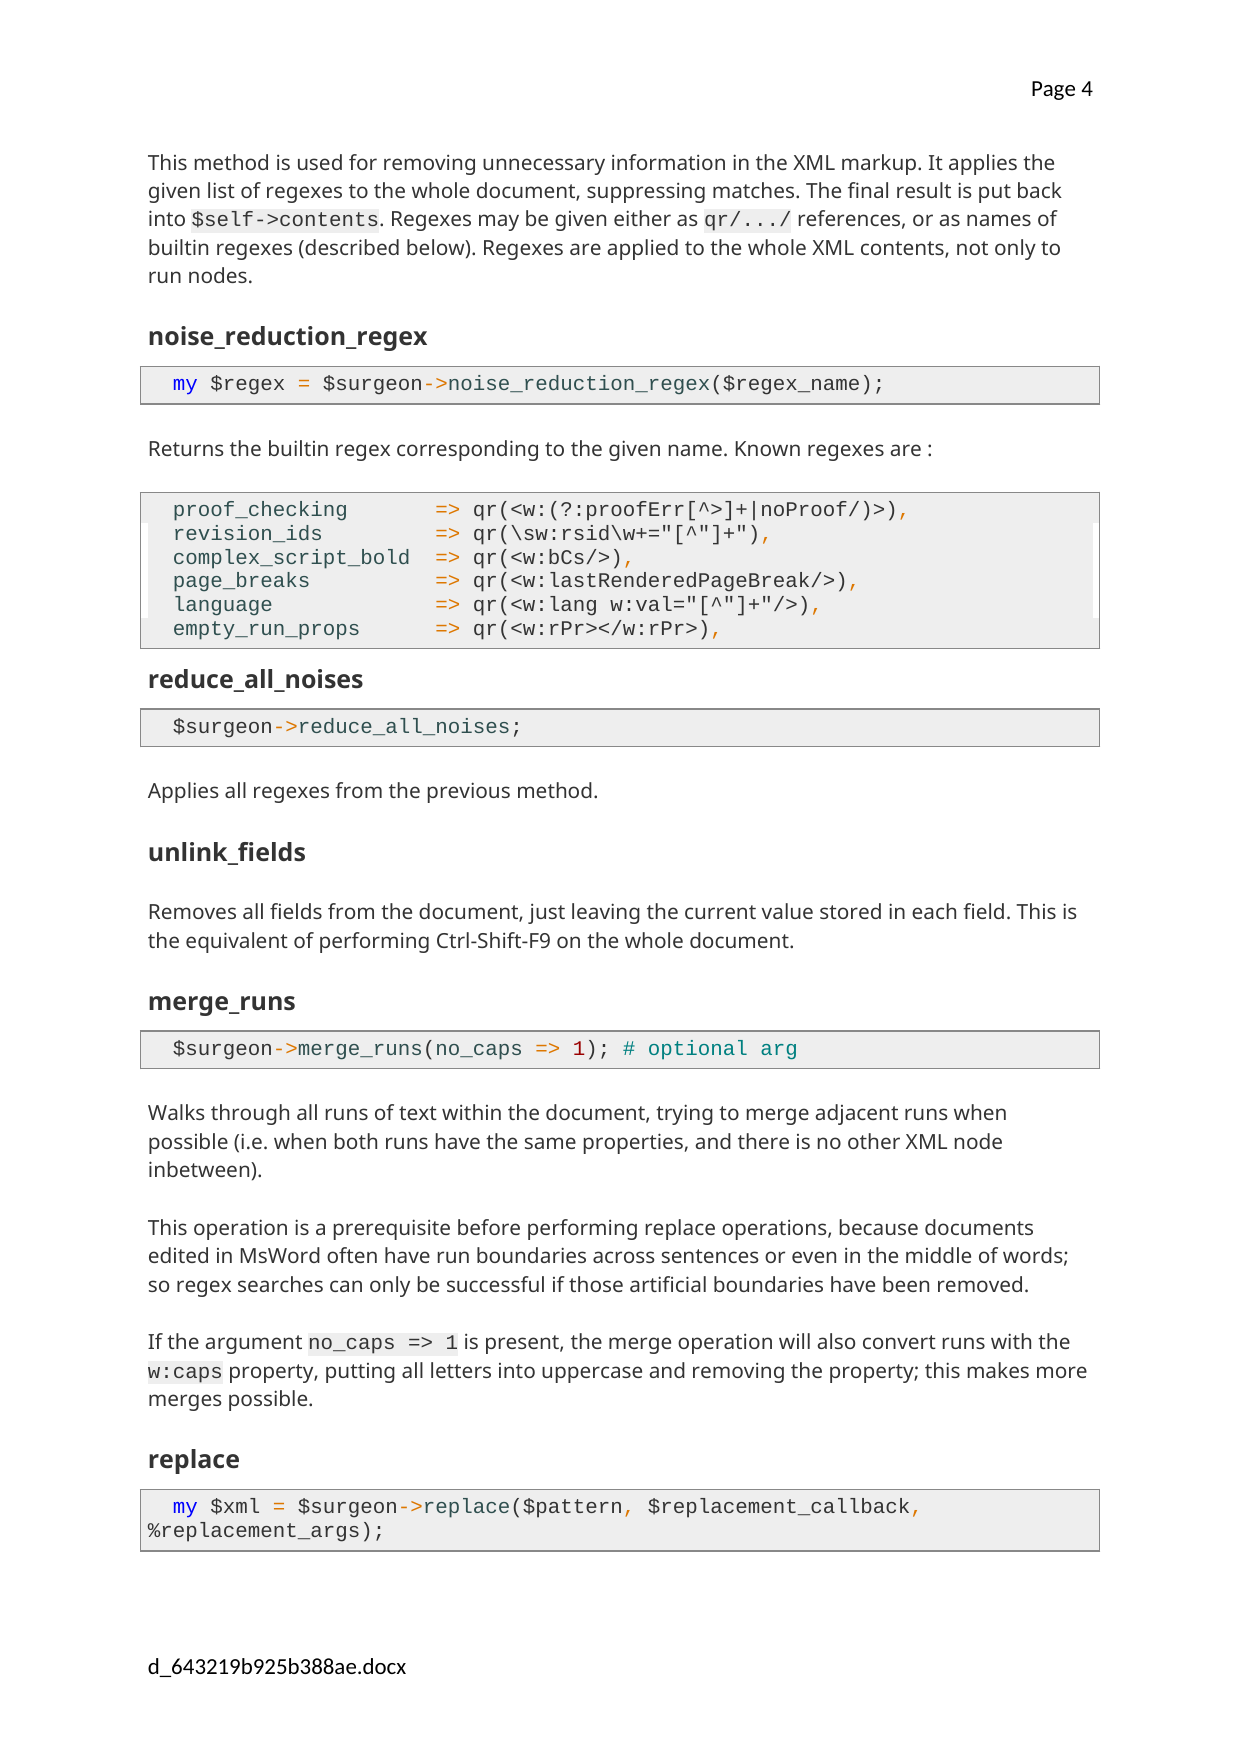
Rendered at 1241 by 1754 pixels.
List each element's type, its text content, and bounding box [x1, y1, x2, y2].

text This method is used for removing unnecessary information in the XML markup. It applies the given list of regexes to the whole document, suppressing matches. The final result is put back into $self->contents. Regexes may be given either as qr/.../ references, or as names of builtin regexes (described below). Regexes are applied to the whole XML contents, not only to run nodes. [148, 148, 1093, 290]
text complex_script_bold => qr(<w:bCs/>), [148, 547, 1093, 570]
text language => qr(<w:lang w:val="[^"]+"/>), [148, 594, 1093, 610]
text proof_checking => qr(<w:(?:proofErr[^>]+|noProof/)>), [141, 493, 1099, 523]
text my $xml = $surgeon->replace($pattern, $replacement_callback, %replacement_args); [141, 1490, 1099, 1550]
text merge_runs [148, 983, 1093, 1018]
text Removes all fields from the document, just leaving the current value stored in each field. This is the equivalent of performing Ctrl-Shift-F9 on the whole document. [148, 897, 1093, 954]
text Applies all regexes from the previous method. [148, 777, 1093, 805]
text unlink_fields [148, 834, 1093, 868]
text revision_ids => qr(\sw:rsid\w+="[^"]+"), [148, 523, 1093, 547]
text empty_run_props => qr(<w:rPr></w:rPr>), [141, 610, 1099, 648]
text Returns the builtin regex corresponding to the given name. Known regexes are : [148, 434, 1093, 462]
text $surgeon->reduce_all_noises; [141, 710, 1099, 746]
text replace [148, 1442, 1093, 1476]
text Walks through all runs of text within the document, trying to merge adjacent runs when possible (i.e. when both runs have the same properties, and there is no other XML node inbetween). [148, 1098, 1093, 1184]
text page_breaks => qr(<w:lastRenderedPageBreak/>), [148, 570, 1093, 594]
text noise_reduction_regex [148, 319, 1093, 353]
text This operation is a prerequisite before performing replace operations, because documents edited in MsWord often have run boundaries across sentences or even in the middle of words; so regex searches can only be successful if those artificial boundaries have been removed. [148, 1213, 1093, 1298]
text reduce_all_noises [148, 662, 1093, 696]
text my $regex = $surgeon->noise_reduction_regex($regex_name); [141, 367, 1099, 403]
text $surgeon->merge_runs(no_caps => 1); # optional arg [141, 1032, 1099, 1068]
text If the argument no_caps => 1 is present, the merge operation will also convert runs with the w:caps property, putting all letters into uppercase and removing the property; this makes more merges possible. [148, 1327, 1093, 1413]
